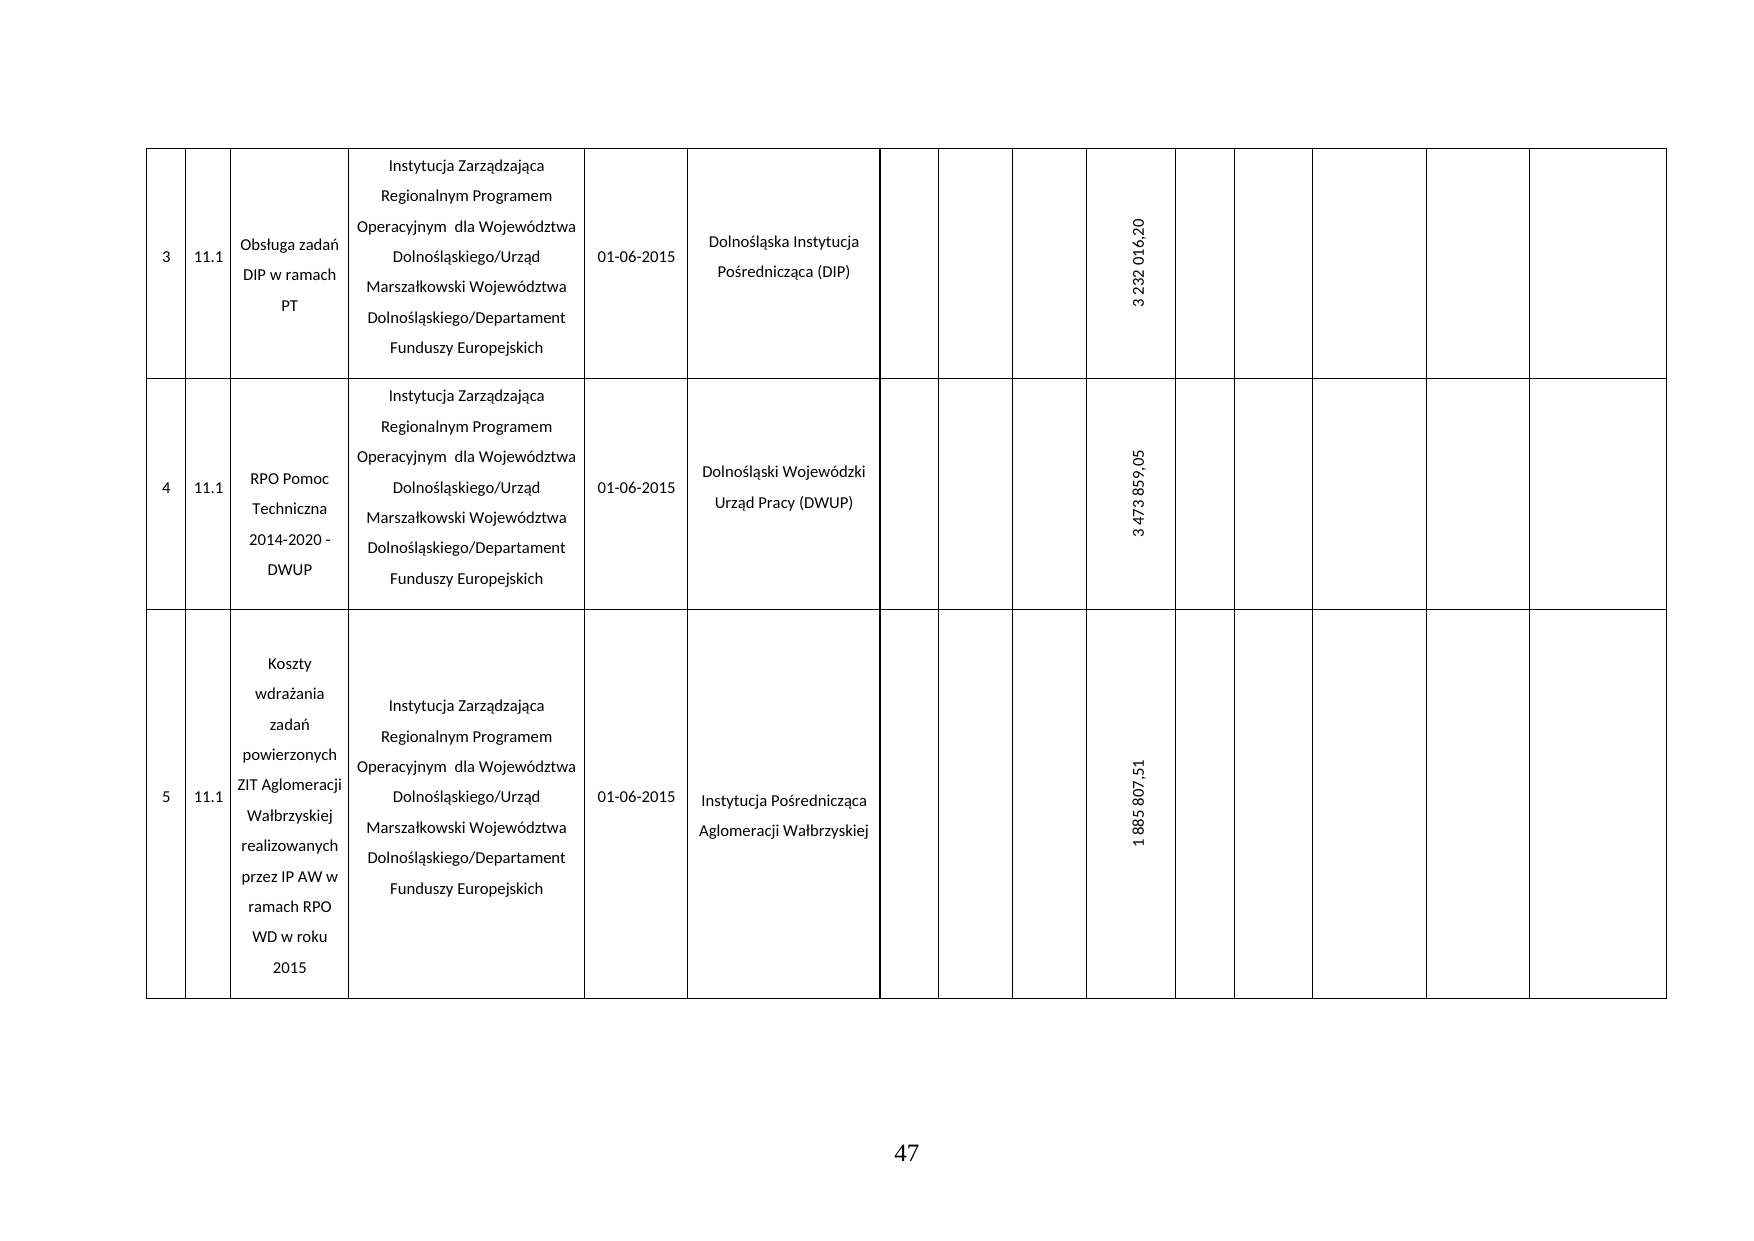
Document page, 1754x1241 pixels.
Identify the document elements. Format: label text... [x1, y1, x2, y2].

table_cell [349, 610, 584, 998]
table_cell [1313, 379, 1426, 609]
table_cell 1 885 807,51 [1087, 610, 1175, 998]
table_cell 11.1 [186, 379, 230, 609]
table_cell [1530, 149, 1666, 378]
table_cell [939, 610, 1012, 998]
table_cell Obsługa zadań DIP w ramach PT [231, 149, 348, 378]
table_cell [1013, 379, 1086, 609]
table_cell Koszty wdrażania zadań powierzonych ZIT Aglomeracji Wałbrzyskiej realizowanych przez IP AW w ramach RPO WD w roku 2015 [231, 610, 348, 998]
table_cell [1235, 379, 1312, 609]
table_cell [1313, 149, 1426, 378]
table_cell 01-06-2015 [585, 149, 687, 378]
table_cell [1176, 379, 1234, 609]
table_cell [1530, 610, 1666, 998]
table_cell 01-06-2015 [585, 379, 687, 609]
table_cell [881, 610, 938, 998]
table_cell [1235, 610, 1312, 998]
table_cell 11.1 [186, 149, 230, 378]
table_cell [1013, 149, 1086, 378]
table_cell 3 [147, 149, 185, 378]
table_cell 01-06-2015 [585, 610, 687, 998]
table_cell [881, 149, 938, 378]
table_cell RPO Pomoc Techniczna 2014-2020 - DWUP [231, 379, 348, 609]
table_cell [1176, 149, 1234, 378]
table_cell [1313, 610, 1426, 998]
table_cell [1176, 610, 1234, 998]
table_cell Instytucja Pośrednicząca Aglomeracji Wałbrzyskiej [688, 610, 879, 998]
table_cell [1013, 610, 1086, 998]
table_cell [1530, 379, 1666, 609]
table_cell 5 [147, 610, 185, 998]
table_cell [349, 149, 584, 378]
table_cell 11.1 [186, 610, 230, 998]
table_cell 3 232 016,20 [1087, 149, 1175, 378]
table_cell [1427, 610, 1529, 998]
table_cell [939, 379, 1012, 609]
table_cell [1427, 379, 1529, 609]
table_cell Dolnośląska Instytucja Pośrednicząca (DIP) [688, 149, 879, 378]
table_cell [881, 379, 938, 609]
table_cell 4 [147, 379, 185, 609]
table_cell [1427, 149, 1529, 378]
table_cell 3 473 859,05 [1087, 379, 1175, 609]
table_cell [1235, 149, 1312, 378]
table_cell [939, 149, 1012, 378]
table_cell Dolnośląski Wojewódzki Urząd Pracy (DWUP) [688, 379, 879, 609]
